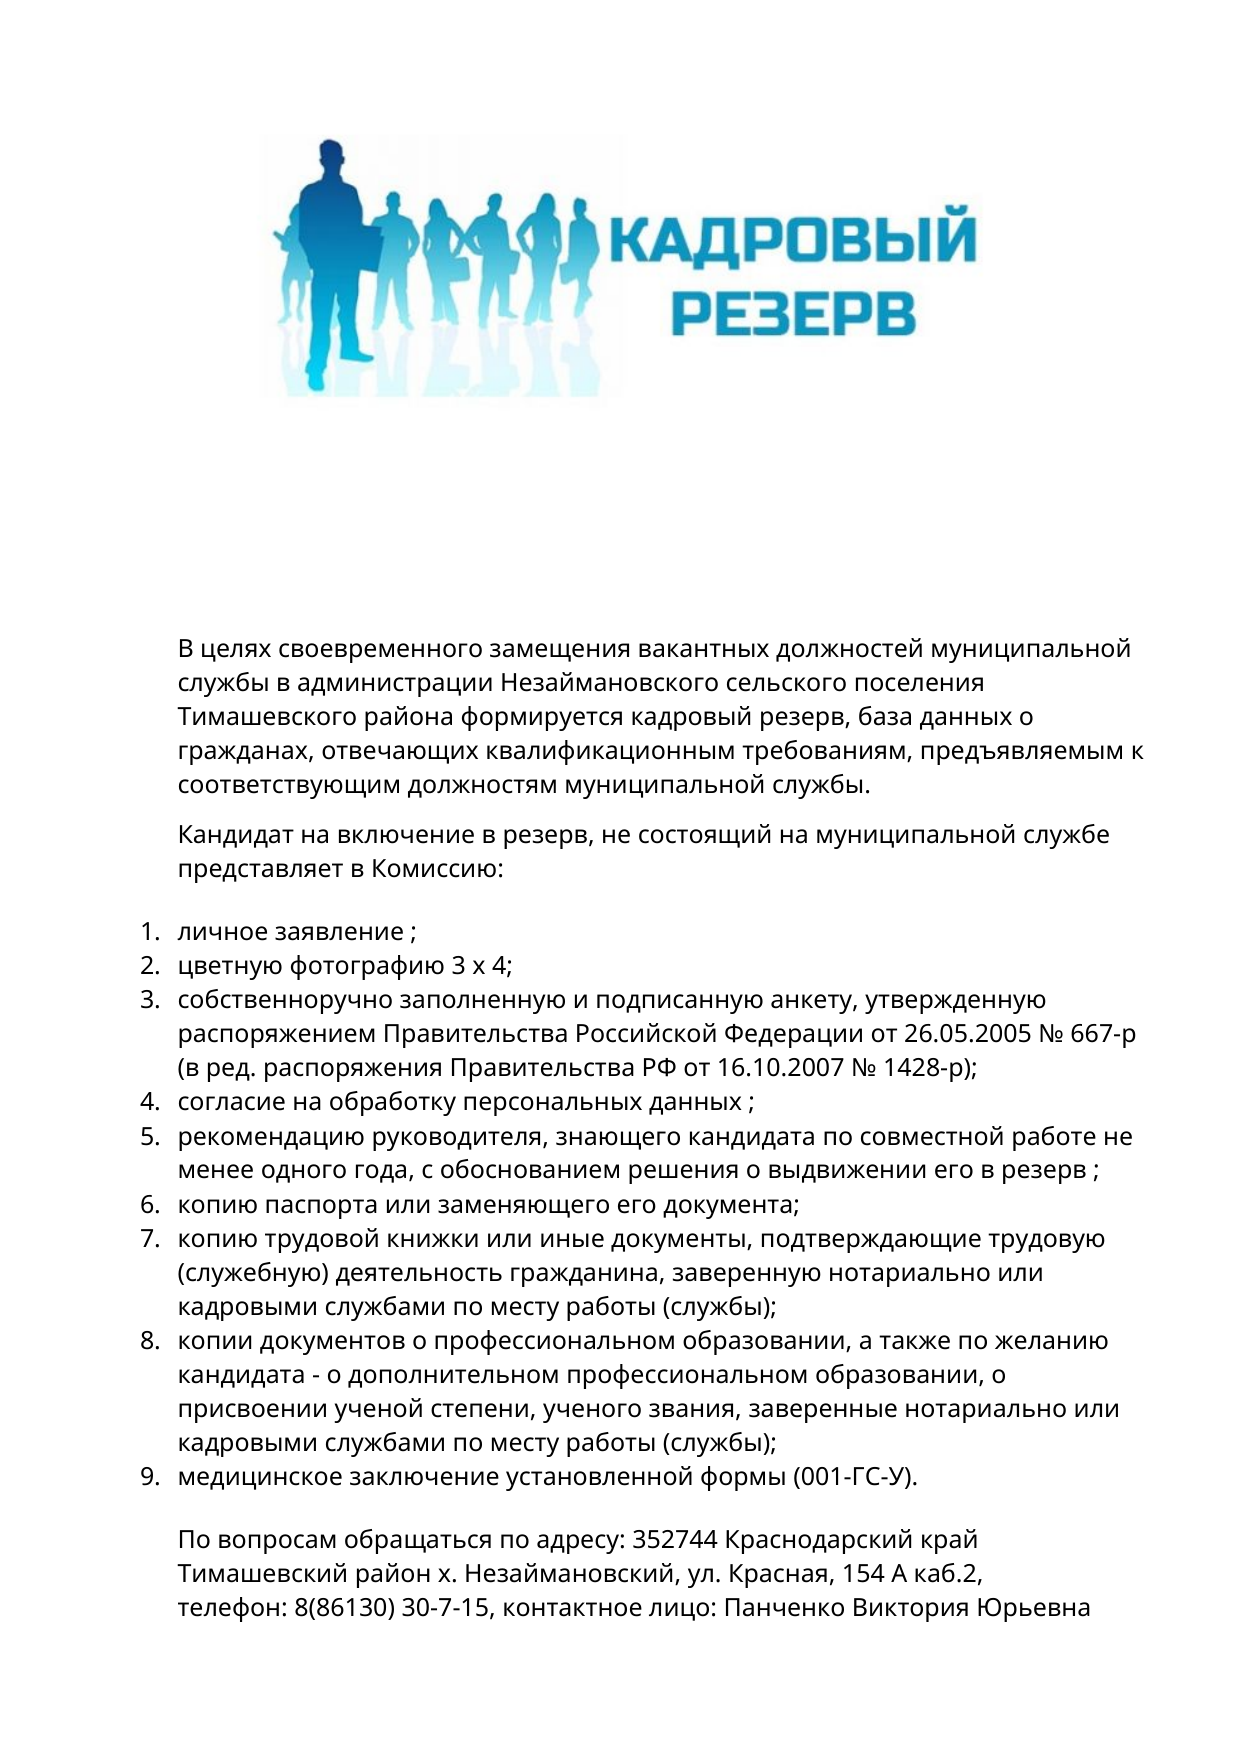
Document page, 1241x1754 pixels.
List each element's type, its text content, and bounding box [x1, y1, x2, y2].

list согласие на обработку персональных данных ; [140, 1084, 1152, 1118]
list собственноручно заполненную и подписанную анкету, утвержденную распоряжением Правительства Российской Федерации от 26.05.2005 № 667-р (в ред. распоряжения Правительства РФ от 16.10.2007 № 1428-р); [140, 982, 1152, 1084]
list цветную фотографию 3 x 4; [140, 948, 1152, 982]
text В целях своевременного замещения вакантных должностей муниципальной службы в администрации Незаймановского сельского поселения Тимашевского района формируется кадровый резерв, база данных о гражданах, отвечающих квалификационным требованиям, предъявляемым к соответствующим должностям муниципальной службы. [177, 631, 1152, 801]
text По вопросам обращаться по адресу: 352744 Краснодарский край Тимашевский район х. Незаймановский, ул. Красная, 154 А каб.2, телефон: 8(86130) 30-7-15, контактное лицо: Панченко Виктория Юрьевна [177, 1522, 1152, 1624]
list копию трудовой книжки или иные документы, подтверждающие трудовую (служебную) деятельность гражданина, заверенную нотариально или кадровыми службами по месту работы (службы); [140, 1220, 1152, 1322]
list медицинское заключение установленной формы (001-ГС-У). [140, 1459, 1152, 1493]
picture [177, 14, 1072, 518]
list личное заявление ; [140, 914, 1152, 948]
list копии документов о профессиональном образовании, а также по желанию кандидата - о дополнительном профессиональном образовании, о присвоении ученой степени, ученого звания, заверенные нотариально или кадровыми службами по месту работы (службы); [140, 1322, 1152, 1459]
list копию паспорта или заменяющего его документа; [140, 1186, 1152, 1220]
text Кандидат на включение в резерв, не состоящий на муниципальной службе представляет в Комиссию: [504, 816, 1152, 884]
list рекомендацию руководителя, знающего кандидата по совместной работе не менее одного года, с обоснованием решения о выдвижении его в резерв ; [140, 1118, 1152, 1186]
